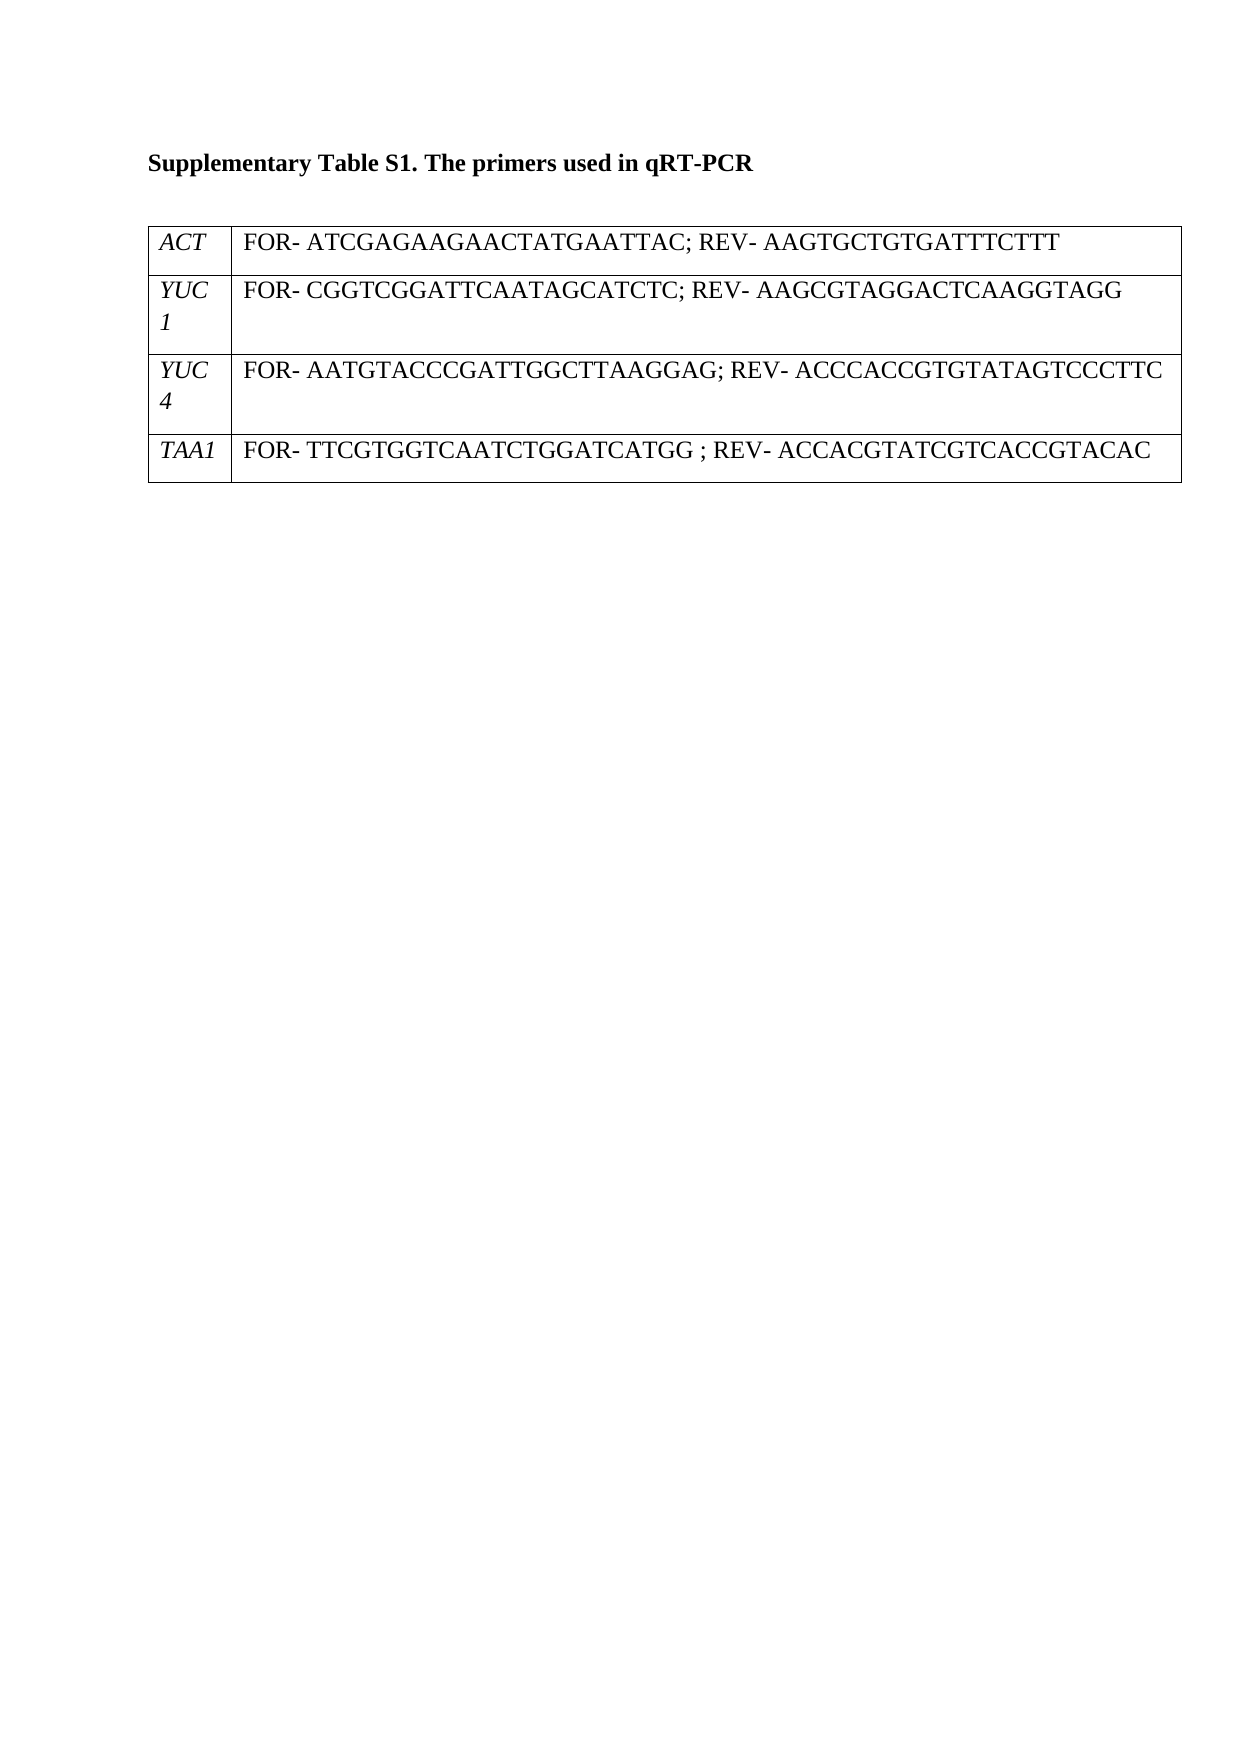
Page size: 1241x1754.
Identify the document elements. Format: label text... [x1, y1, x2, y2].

table_cell YUC4 [149, 355, 231, 434]
table_cell YUC1 [149, 276, 231, 354]
table_header FOR- ATCGAGAAGAACTATGAATTAC; REV- AAGTGCTGTGATTTCTTT [232, 227, 1181, 274]
table_cell FOR- TTCGTGGTCAATCTGGATCATGG ; REV- ACCACGTATCGTCACCGTACAC [232, 435, 1181, 482]
table_cell TAA1 [149, 435, 231, 482]
table_header ACT [149, 227, 231, 274]
table_cell FOR- CGGTCGGATTCAATAGCATCTC; REV- AAGCGTAGGACTCAAGGTAGG [232, 276, 1181, 354]
text Supplementary Table S1. The primers used in qRT-PCR [148, 148, 1093, 176]
table_cell FOR- AATGTACCCGATTGGCTTAAGGAG; REV- ACCCACCGTGTATAGTCCCTTC [232, 355, 1181, 434]
